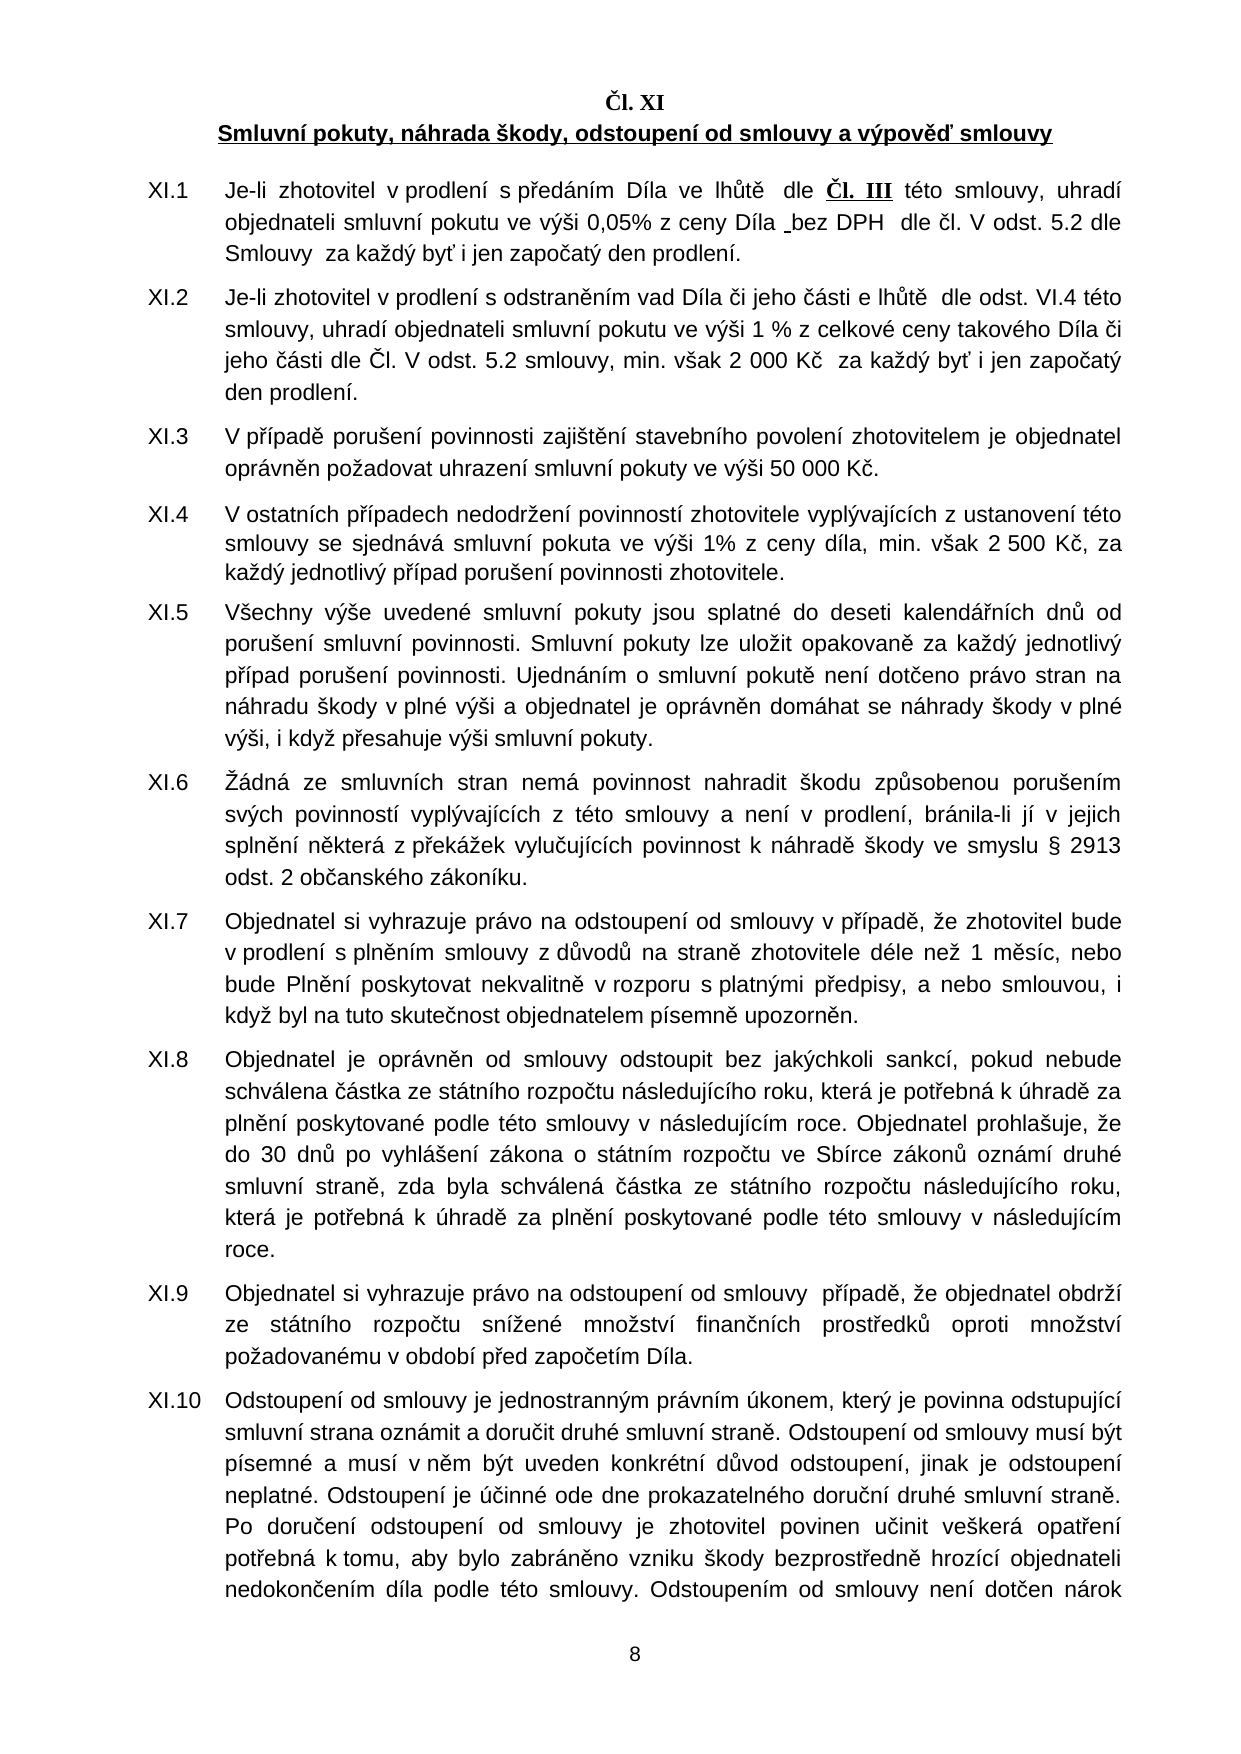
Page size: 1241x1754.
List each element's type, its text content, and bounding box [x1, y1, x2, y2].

list Objednatel je oprávněn od smlouvy odstoupit bez jakýchkoli sankcí, pokud nebude schválena částka ze státního rozpočtu následujícího roku, která je potřebná k úhradě za plnění poskytované podle této smlouvy v následujícím roce. Objednatel prohlašuje, že do 30 dnů po vyhlášení zákona o státním rozpočtu ve Sbírce zákonů oznámí druhé smluvní straně, zda byla schválená částka ze státního rozpočtu následujícího roku, která je potřebná k úhradě za plnění poskytované podle této smlouvy v následujícím roce. [148, 1046, 1122, 1262]
list Objednatel si vyhrazuje právo na odstoupení od smlouvy v případě, že zhotovitel bude v prodlení s plněním smlouvy z důvodů na straně zhotovitele déle než 1 měsíc, nebo bude Plnění poskytovat nekvalitně v rozporu s platnými předpisy, a nebo smlouvou, i když byl na tuto skutečnost objednatelem písemně upozorněn. [148, 908, 1122, 1029]
list V ostatních případech nedodržení povinností zhotovitele vyplývajících z ustanovení této smlouvy se sjednává smluvní pokuta ve výši 1% z ceny díla, min. však 2 500 Kč, za každý jednotlivý případ porušení povinnosti zhotovitele. [148, 499, 1122, 586]
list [148, 1387, 1122, 1603]
list Je-li zhotovitel v prodlení s odstraněním vad Díla či jeho části i jeho části . ně možná, vhodné upravit dle ceny o dílo, např. 0,05 ve lhůtě dle odst. 6.4 této smlouvy, uhradí objednateli smluvní pokutu ve výši 1 % z celkové ceny takového Díla či jeho části dle Čl. V odst. 5.2 smlouvy, min. však 2 000 Kč za každý byť i jen započatý den prodlení. [148, 284, 1122, 405]
list Objednatel si vyhrazuje právo na odstoupení od smlouvy případě, že objednatel obdrží ze státního rozpočtu snížené množství finančních prostředků oproti množství požadovanému v období před započetím Díla. [148, 1280, 1122, 1369]
list Žádná ze smluvních stran nemá povinnost nahradit škodu způsobenou porušením svých povinností vyplývajících z této smlouvy a není v prodlení, bránila-li jí v jejich splnění některá z překážek vylučujících povinnost k náhradě škody ve smyslu § 2913 odst. 2 občanského zákoníku. [148, 769, 1122, 890]
list Je-li zhotovitel v prodlení s předáním Díla ve lhůtě dle čl. III této smlouvy, uhradí objednateli smluvní pokutu ve výši 0,05% z ceny Díla bez DPH dle čl. V odst. 5.2 dle Smlouvy za každý byť i jen započatý den prodlení. [148, 177, 1122, 267]
list Všechny výše uvedené smluvní pokuty jsou splatné do deseti kalendářních dnů od porušení smluvní povinnosti. Smluvní pokuty lze uložit opakovaně za každý jednotlivý případ porušení povinnosti. Ujednáním o smluvní pokutě není dotčeno právo stran na náhradu škody v plné výši a objednatel je oprávněn domáhat se náhrady škody v plné výši, i když přesahuje výši smluvní pokuty. [148, 599, 1122, 751]
text Smluvní pokuty, náhrada škody, odstoupení od smlouvy a výpověď smlouvy [148, 89, 1122, 147]
list V případě porušení povinnosti zajištění stavebního povolení zhotovitelem je objednatel oprávněn požadovat uhrazení smluvní pokuty ve výši 50 000 Kč. [148, 423, 1122, 481]
